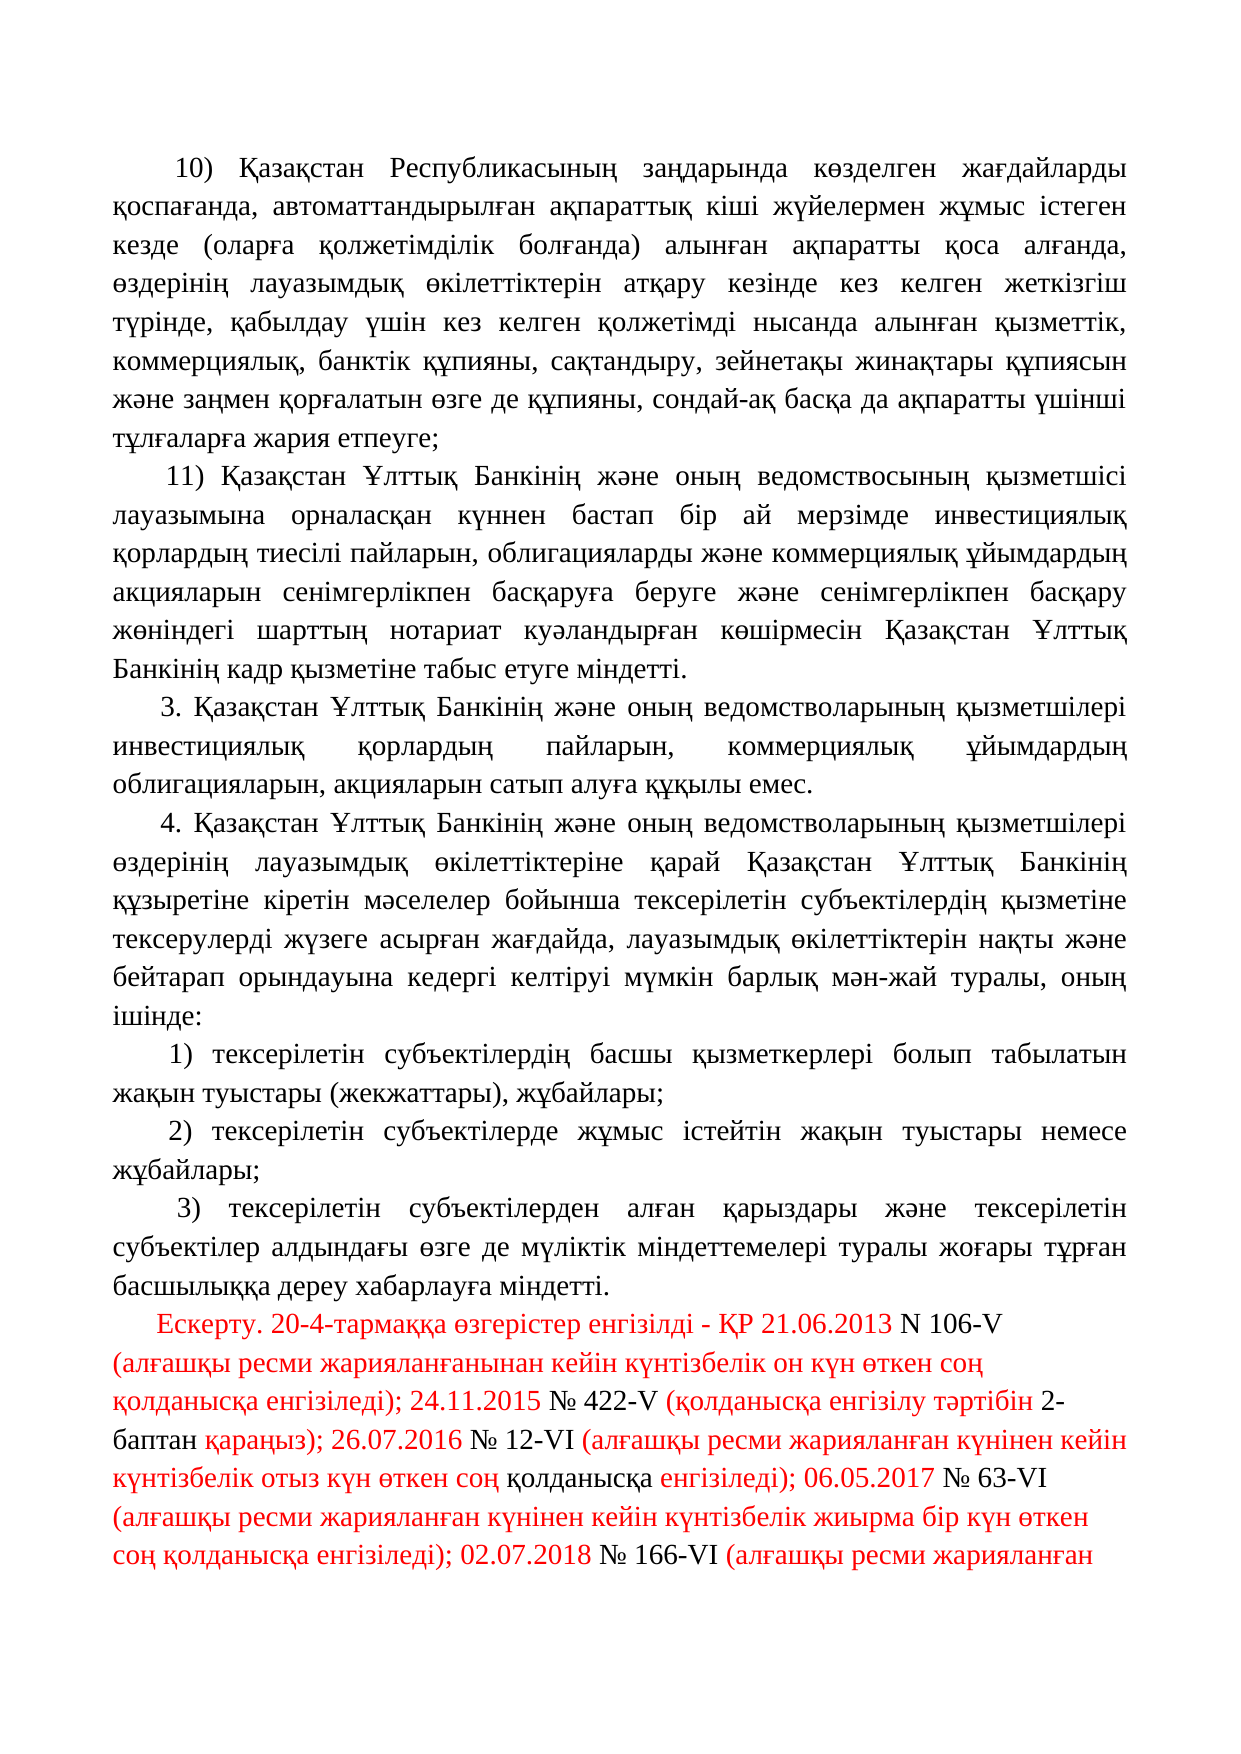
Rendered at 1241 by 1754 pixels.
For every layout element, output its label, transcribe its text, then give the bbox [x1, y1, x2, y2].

text 3) тексерілетін субъектілерден алған қарыздары және тексерілетін субъектілер алдындағы өзге де мүліктік міндеттемелері туралы жоғары тұрған басшылыққа дереу хабарлауға міндетті. [112, 1191, 1128, 1301]
text 11) Қазақстан Ұлттық Банкінің және оның ведомствосының қызметшісі лауазымына орналасқан күннен бастап бір ай мерзімде инвестициялық қорлардың тиесілі пайларын, облигацияларды және коммерциялық ұйымдардың акцияларын сенімгерлікпен басқаруға беруге және сенімгерлікпен басқару жөніндегі шарттың нотариат куәландырған көшірмесін Қазақстан Ұлттық Банкінің кадр қызметіне табыс етуге міндетті. [112, 458, 1128, 684]
text 10) Қазақстан Республикасының заңдарында көзделген жағдайларды қоспағанда, автоматтандырылған ақпараттық кіші жүйелермен жұмыс істеген кезде (оларға қолжетімділік болғанда) алынған ақпаратты қоса алғанда, өздерінің лауазымдық өкілеттіктерін атқару кезінде кез келген жеткізгіш түрінде, қабылдау үшін кез келген қолжетімді нысанда алынған қызметтік, коммерциялық, банктік құпияны, сақтандыру, зейнетақы жинақтары құпиясын және заңмен қорғалатын өзге де құпияны, сондай-ақ басқа да ақпаратты үшінші тұлғаларға жария етпеуге; [112, 150, 1128, 453]
text 4. Қазақстан Ұлттық Банкінің және оның ведомстволарының қызметшілері өздерінің лауазымдық өкілеттіктеріне қарай Қазақстан Ұлттық Банкінің құзыретіне кіретін мәселелер бойынша тексерілетін субъектілердің қызметіне тексерулерді жүзеге асырған жағдайда, лауазымдық өкілеттіктерін нақты және бейтарап орындауына кедергі келтіруі мүмкін барлық мән-жай туралы, оның ішінде: [112, 805, 1128, 1031]
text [112, 1306, 1128, 1571]
text 2) тексерілетін субъектілерде жұмыс істейтін жақын туыстары немесе жұбайлары; [112, 1113, 1128, 1186]
text 3. Қазақстан Ұлттық Банкінің және оның ведомстволарының қызметшілері инвестициялық қорлардың пайларын, коммерциялық ұйымдардың облигацияларын, акцияларын сатып алуға құқылы емес. [112, 689, 1128, 800]
text 1) тексерілетін субъектілердің басшы қызметкерлері болып табылатын жақын туыстары (жекжаттары), жұбайлары; [112, 1036, 1128, 1108]
